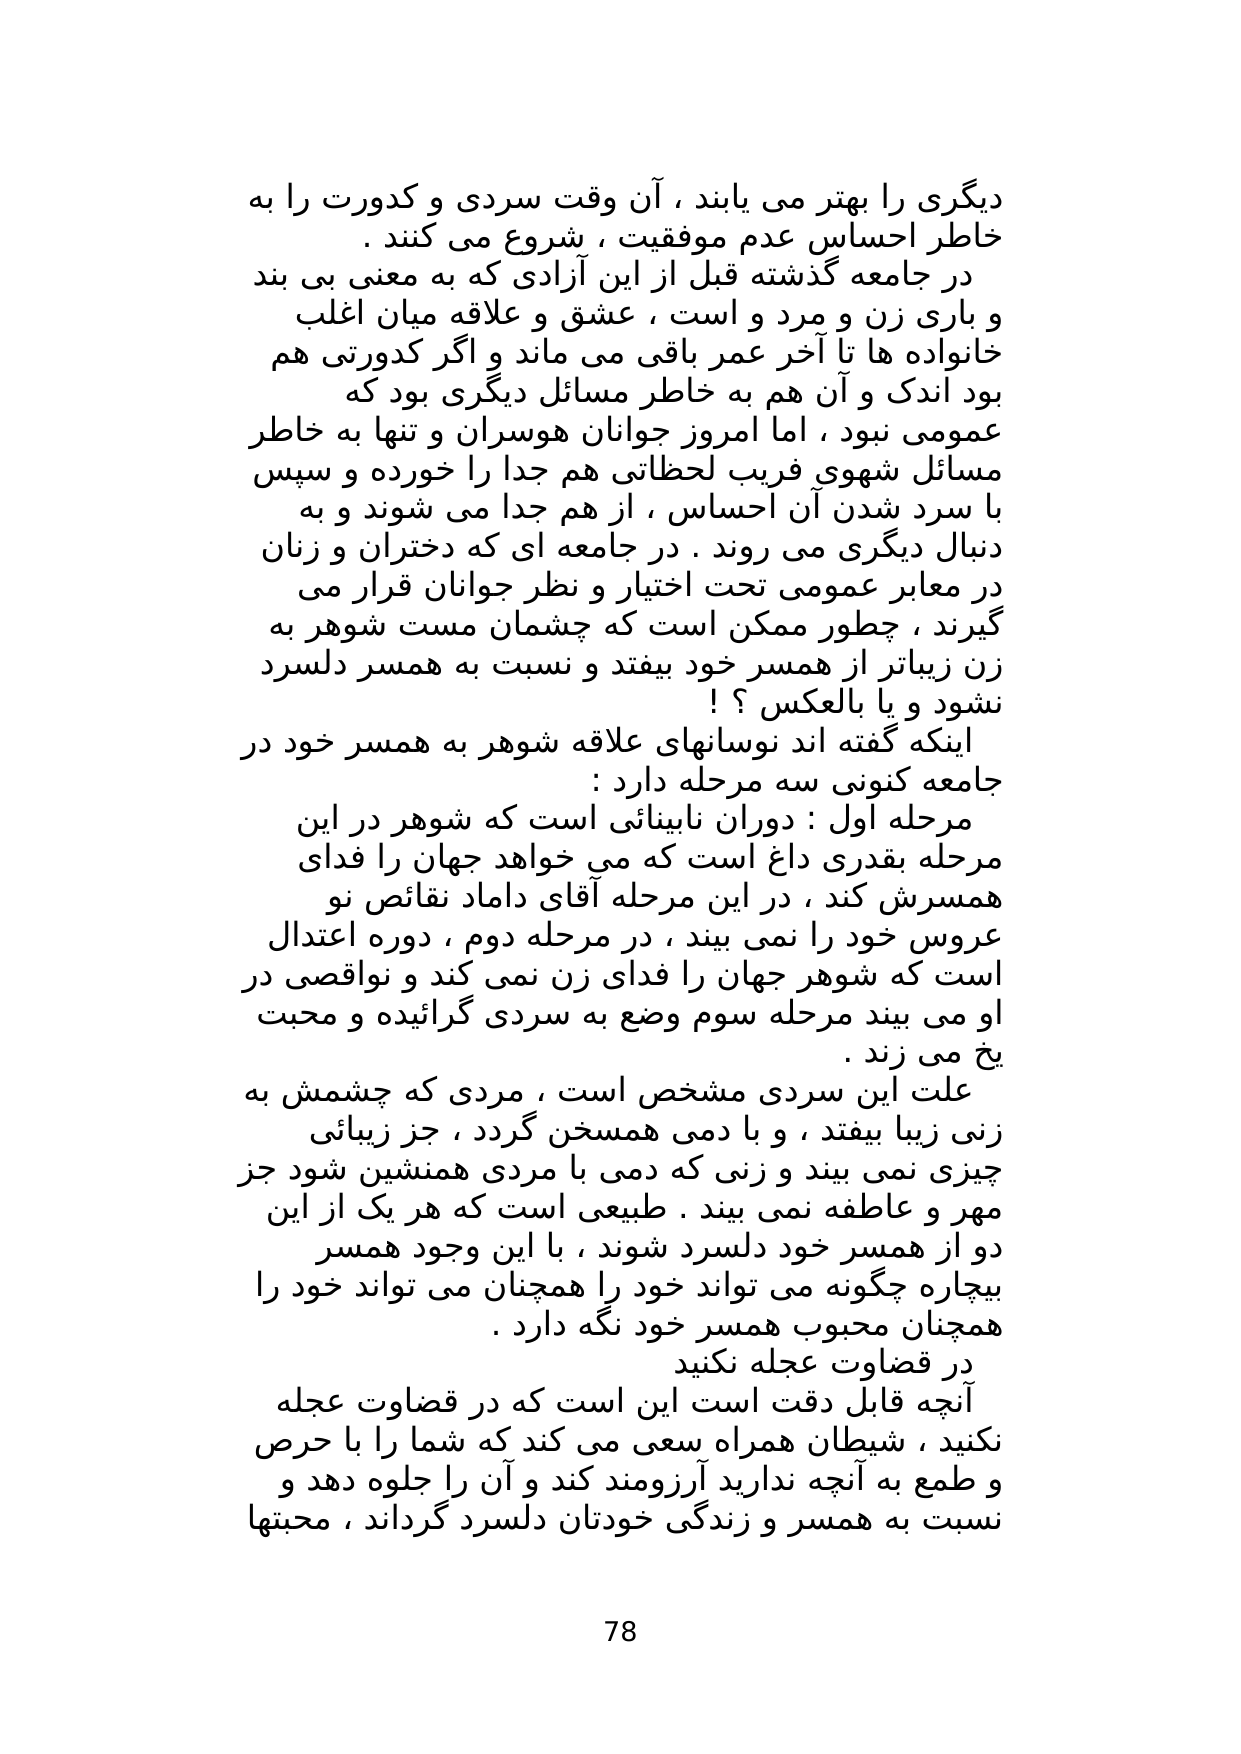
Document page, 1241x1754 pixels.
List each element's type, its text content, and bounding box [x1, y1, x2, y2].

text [236, 1382, 1004, 1537]
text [236, 177, 1004, 255]
text در قضاوت عجله نکنید [236, 1343, 1004, 1382]
text علت این سردی مشخص است ، مردی که چشمش به زنی زیبا بیفتد ، و با دمی همسخن گردد ، جز زیبائی چیزی نمی بیند و زنی که دمی با مردی همنشین شود جز مهر و عاطفه نمی بیند . طبیعی است که هر یک از این دو از همسر خود دلسرد شوند ، با این وجود همسر بیچاره چگونه می تواند خود را همچنان می تواند خود را همچنان محبوب همسر خود نگه دارد . [236, 1071, 1004, 1343]
text اینکه گفته اند نوسانهای علاقه شوهر به همسر خود در جامعه کنونی سه مرحله دارد : [236, 721, 1004, 799]
text مرحله اول : دوران نابینائی است که شوهر در این مرحله بقدری داغ است که می خواهد جهان را فدای همسرش کند ، در این مرحله آقای داماد نقائص نو عروس خود را نمی بیند ، در مرحله دوم ، دوره اعتدال است که شوهر جهان را فدای زن نمی کند و نواقصی در او می بیند مرحله سوم وضع به سردی گرائیده و محبت یخ می زند . [236, 799, 1004, 1071]
text در جامعه گذشته قبل از این آزادی که به معنی بی بند و باری زن و مرد و است ، عشق و علاقه میان اغلب خانواده ها تا آخر عمر باقی می ماند و اگر کدورتی هم بود اندک و آن هم به خاطر مسائل دیگری بود که عمومی نبود ، اما امروز جوانان هوسران و تنها به خاطر مسائل شهوی فریب لحظاتی هم جدا را خورده و سپس با سرد شدن آن احساس ، از هم جدا می شوند و به دنبال دیگری می روند . در جامعه ای که دختران و زنان در معابر عمومی تحت اختیار و نظر جوانان قرار می گیرند ، چطور ممکن است که چشمان مست شوهر به زن زیباتر از همسر خود بیفتد و نسبت به همسر دلسرد نشود و یا بالعکس ؟ ! [236, 255, 1004, 721]
